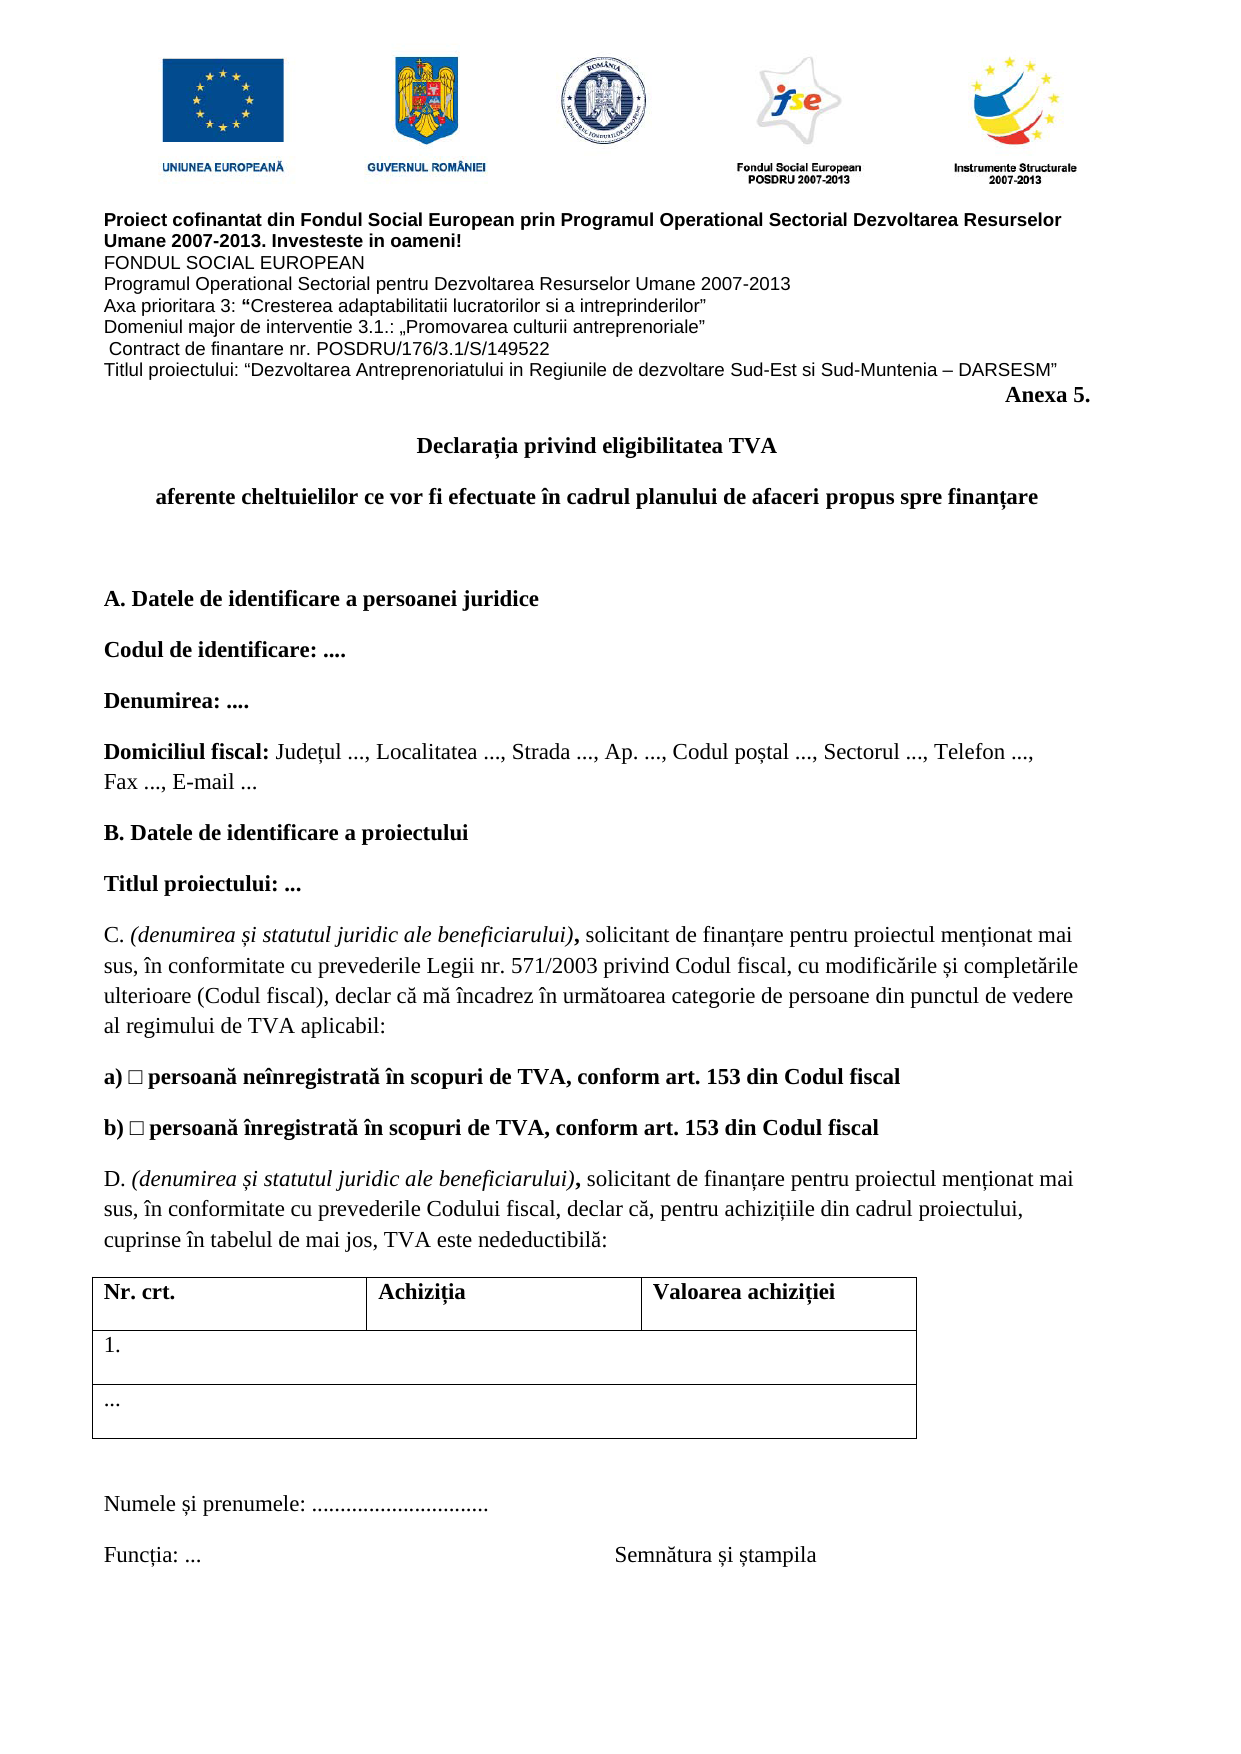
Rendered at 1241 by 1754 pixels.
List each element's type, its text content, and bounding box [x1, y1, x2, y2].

text Contract de finantare nr. POSDRU/176/3.1/S/149522 [103, 338, 1090, 359]
table_header Achiziția [367, 1278, 641, 1330]
text b) □ persoană înregistrată în scopuri de TVA, conform art. 153 din Codul fiscal [103, 1114, 1090, 1141]
text B. Datele de identificare a proiectului [103, 819, 1090, 846]
text Codul de identificare: .... [103, 636, 1090, 662]
text Domiciliul fiscal: Județul ..., Localitatea ..., Strada ..., Ap. ..., Codul poștal ..., Sectorul ..., Telefon ..., Fax ..., E-mail ... [103, 738, 1090, 795]
table_cell ... [93, 1385, 916, 1438]
text Denumirea: .... [103, 687, 1090, 713]
text D. (denumirea și statutul juridic ale beneficiarului), solicitant de finanțare pentru proiectul menționat mai sus, în conformitate cu prevederile Codului fiscal, declar că, pentru achizițiile din cadrul proiectului, cuprinse în tabelul de mai jos, TVA este nedeductibilă: [103, 1165, 1090, 1252]
text C. (denumirea și statutul juridic ale beneficiarului), solicitant de finanțare pentru proiectul menționat mai sus, în conformitate cu prevederile Legii nr. 571/2003 privind Codul fiscal, cu modificările și completările ulterioare (Codul fiscal), declar că mă încadrez în următoarea categorie de persoane din punctul de vedere al regimului de TVA aplicabil: [103, 921, 1090, 1038]
table_header Valoarea achiziției [642, 1278, 916, 1330]
text A. Datele de identificare a persoanei juridice [103, 585, 1090, 611]
text Titlul proiectului: ... [103, 870, 1090, 897]
text Domeniul major de interventie 3.1.: „Promovarea culturii antreprenoriale” [103, 316, 1090, 338]
text a) □ persoană neînregistrată în scopuri de TVA, conform art. 153 din Codul fiscal [103, 1063, 1090, 1089]
text aferente cheltuielilor ce vor fi efectuate în cadrul planului de afaceri propus spre finanțare [103, 483, 1090, 509]
text Titlul proiectului: “Dezvoltarea Antreprenoriatului in Regiunile de dezvoltare Sud-Est si Sud-Muntenia – DARSESM” [103, 359, 1090, 381]
text Anexa 5. [103, 381, 1090, 407]
text Declarația privind eligibilitatea TVA [103, 432, 1090, 458]
table_cell Numele și prenumele: ............................... Funcția: ... [92, 1439, 603, 1592]
table_cell Semnătura și ștampila [603, 1438, 1114, 1592]
table_header Nr. crt. [93, 1278, 366, 1330]
text Programul Operational Sectorial pentru Dezvoltarea Resurselor Umane 2007-2013 [103, 273, 1090, 294]
text Proiect cofinantat din Fondul Social European prin Programul Operational Sectorial Dezvoltarea Resurselor Umane 2007-2013. Investeste in oameni! [103, 209, 1090, 251]
text Axa prioritara 3: “Cresterea adaptabilitatii lucratorilor si a intreprinderilor” [103, 294, 1090, 316]
table_cell 1. [93, 1331, 916, 1384]
text FONDUL SOCIAL EUROPEAN [103, 251, 1090, 273]
